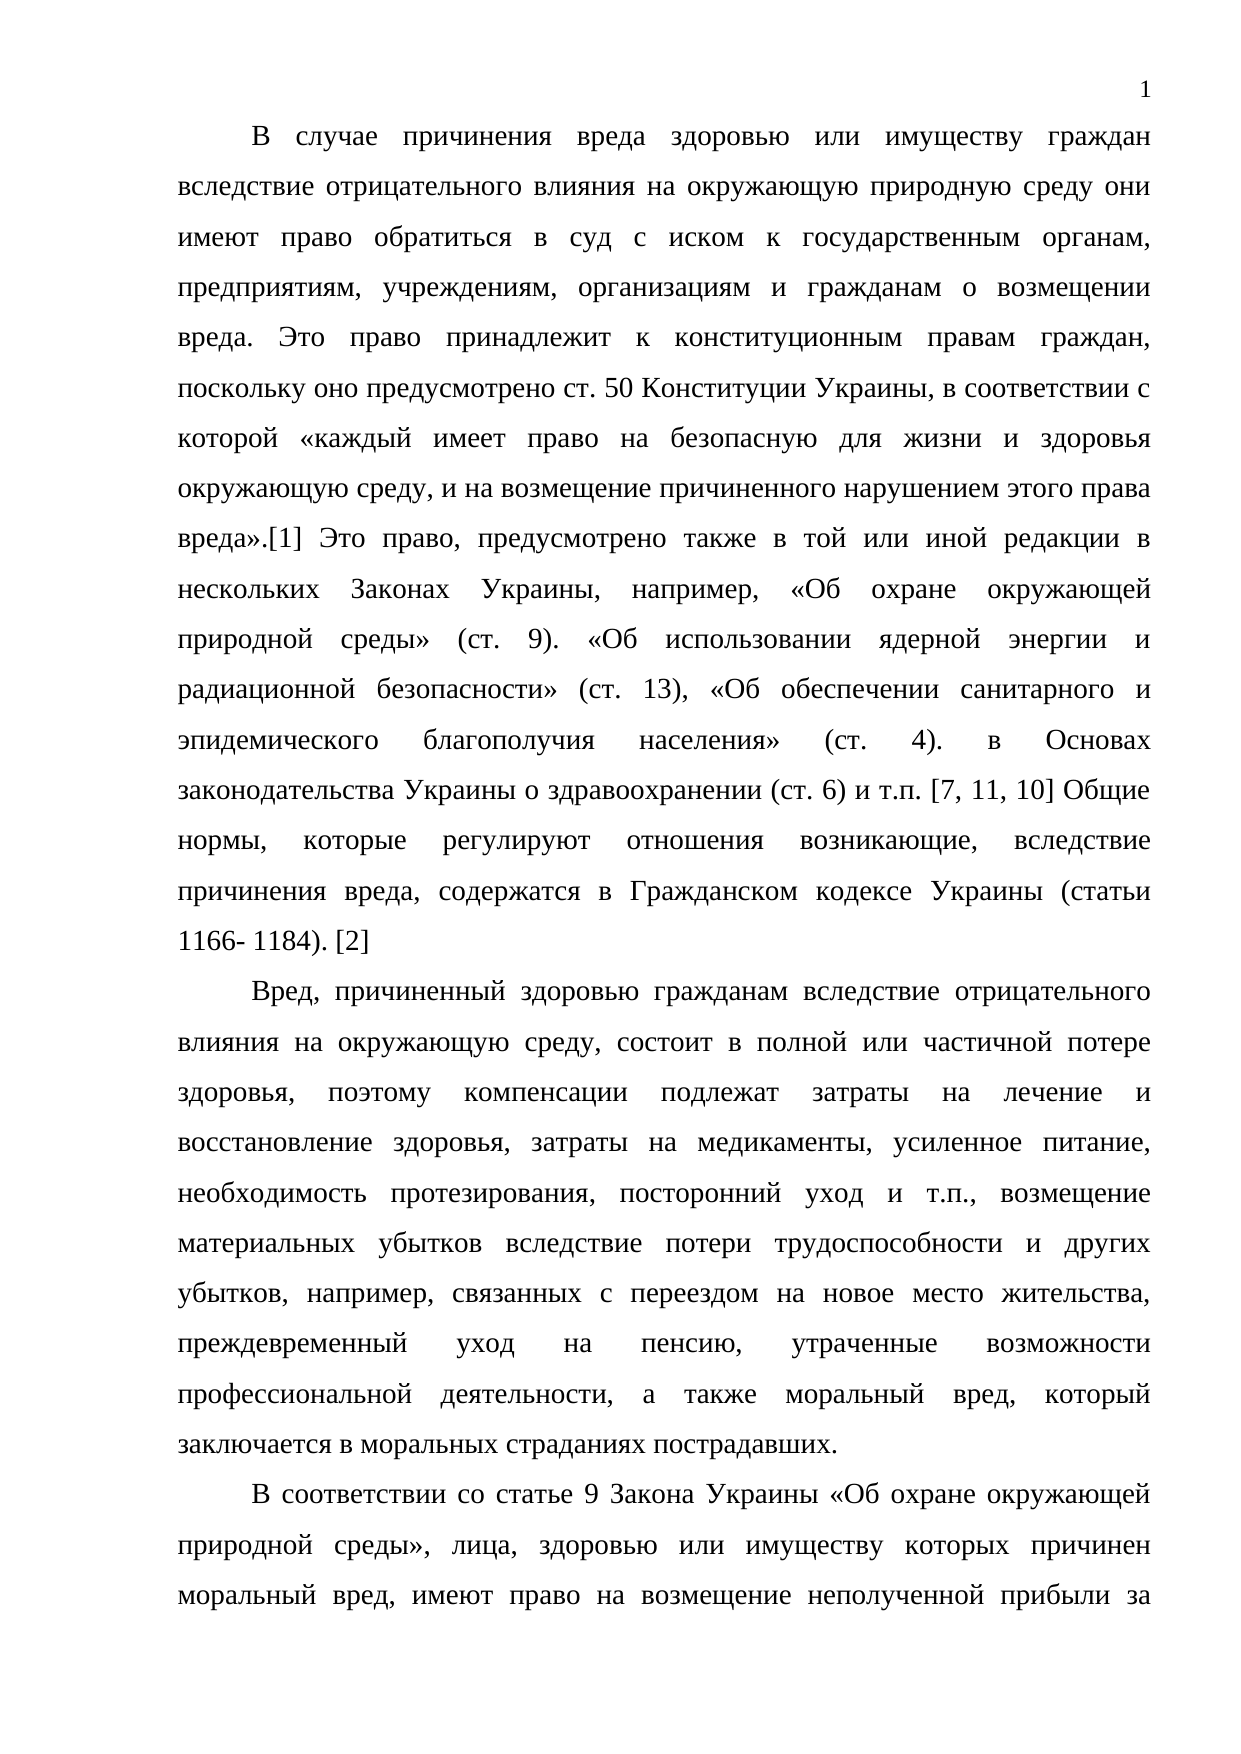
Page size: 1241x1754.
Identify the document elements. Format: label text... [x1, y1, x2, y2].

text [177, 1477, 1152, 1611]
text Вред, причиненный здоровью гражданам вследствие отрицательного влияния на окружающую среду, состоит в полной или частичной потере здоровья, поэтому компенсации подлежат затраты на лечение и восстановление здоровья, затраты на медикаменты, усиленное питание, необходимость протезирования, посторонний уход и т.п., возмещение материальных убытков вследствие потери трудоспособности и других убытков, например, связанных с переездом на новое место жительства, преждевременный уход на пенсию, утраченные возможности профессиональной деятельности, а также моральный вред, который заключается в моральных страданиях пострадавших. [177, 973, 1152, 1460]
text В случае причинения вреда здоровью или имуществу граждан вследствие отрицательного влияния на окружающую природную среду они имеют право обратиться в суд с иском к государственным органам, предприятиям, учреждениям, организациям и гражданам о возмещении вреда. Это право принадлежит к конституционным правам граждан, поскольку оно предусмотрено ст. 50 Конституции Украины, в соответствии с которой «каждый имеет право на безопасную для жизни и здоровья окружающую среду, и на возмещение причиненного нарушением этого права вреда».[1] Это право, предусмотрено также в той или иной редакции в нескольких Законах Украины, например, «Об охране окружающей природной среды» (ст. 9). «Об использовании ядерной энергии и радиационной безопасности» (ст. 13), «Об обеспечении санитарного и эпидемического благополучия населения» (ст. 4). в Основах законодательства Украины о здравоохранении (ст. 6) и т.п. [7, 11, 10] Общие нормы, которые регулируют отношения возникающие, вследствие причинения вреда, содержатся в Гражданском кодексе Украины (статьи 1166- 1184). [2] [177, 118, 1152, 957]
